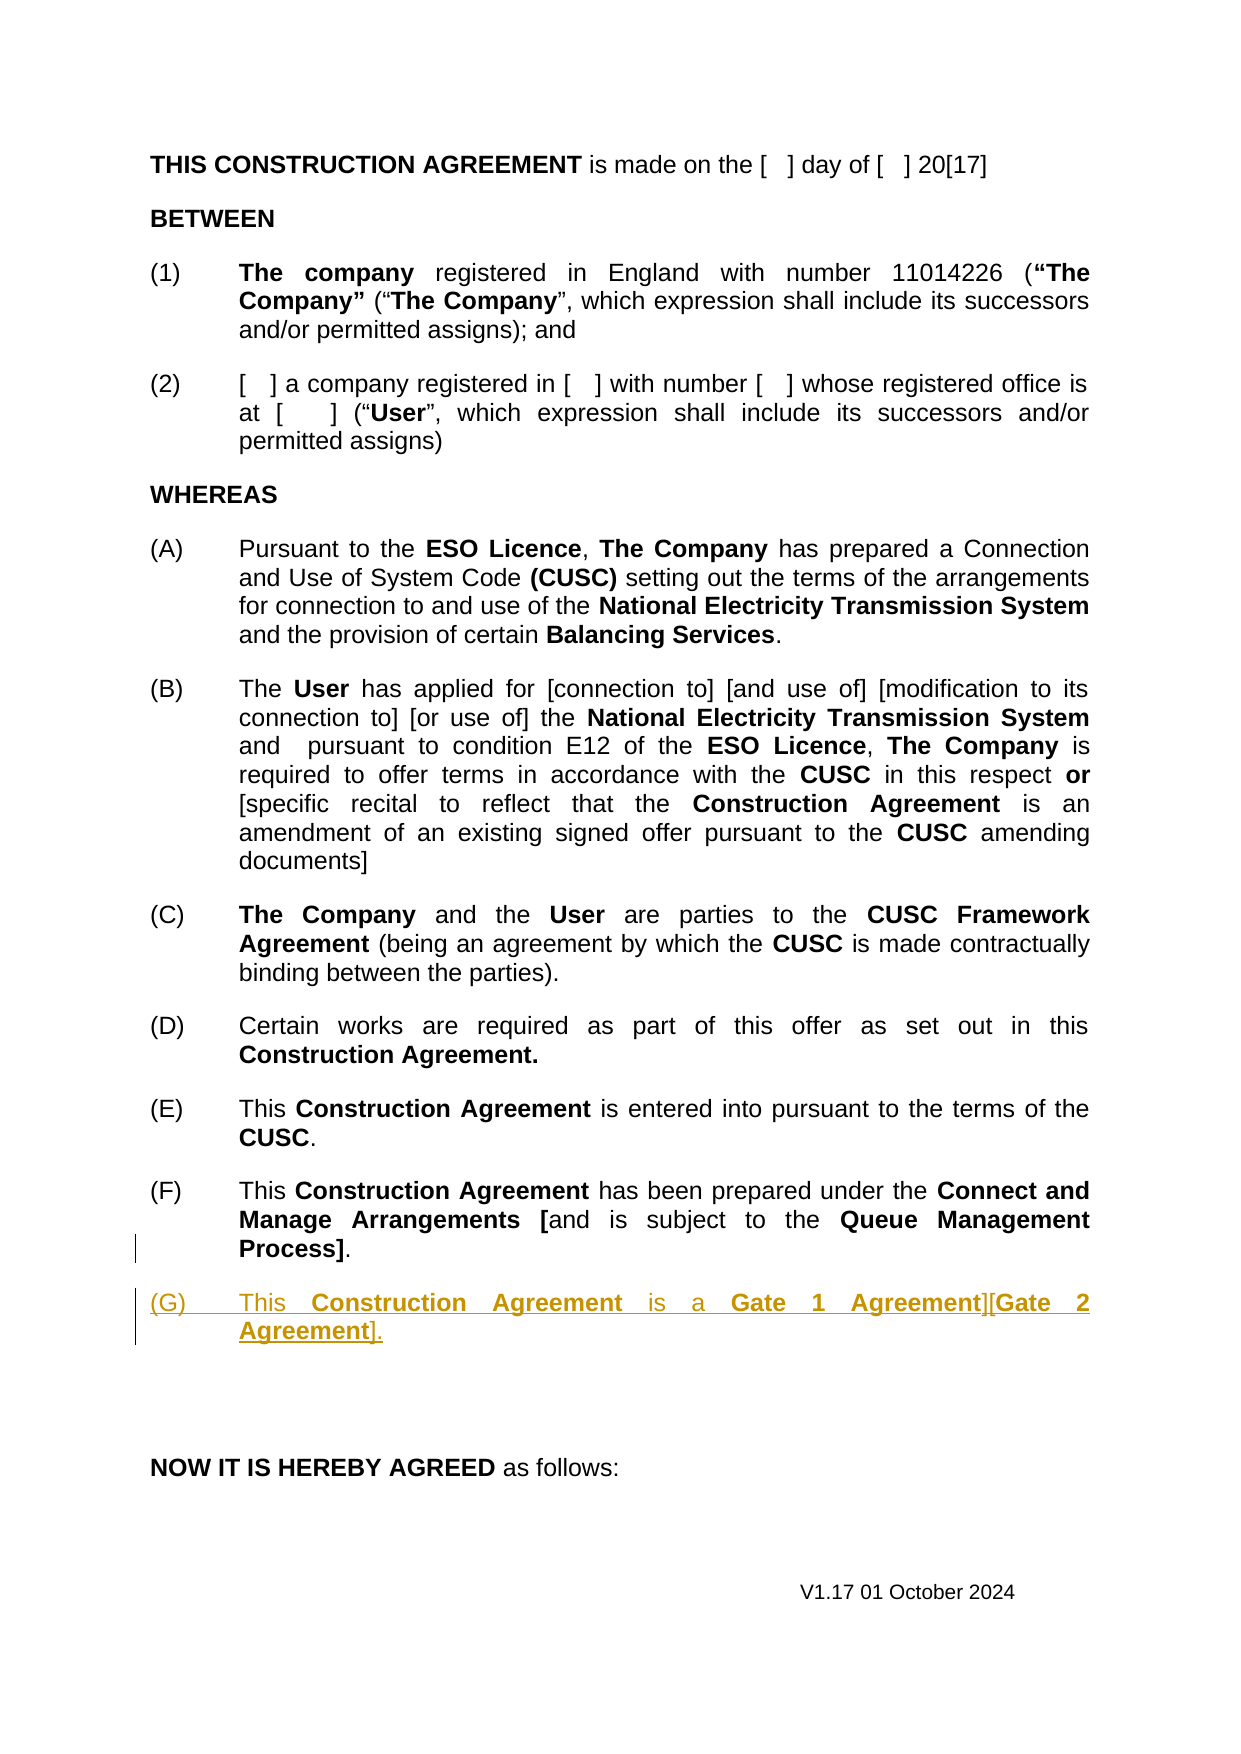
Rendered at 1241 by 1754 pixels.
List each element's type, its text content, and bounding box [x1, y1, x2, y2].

text (C) The Company and the User are parties to the CUSC Framework Agreement (being an agreement by which the CUSC is made contractually binding between the parties). [150, 900, 1090, 986]
text (2) [ ] a company registered in [ ] with number [ ] whose registered office is at [ ] (“User”, which expression shall include its successors and/or permitted assigns) [150, 369, 1090, 455]
text NOW IT IS HEREBY AGREED as follows: [150, 1424, 1090, 1481]
text (A) Pursuant to the ESO Licence, The Company has prepared a Connection and Use of System Code (CUSC) setting out the terms of the arrangements for connection to and use of the National Electricity Transmission System and the provision of certain Balancing Services. [150, 534, 1090, 649]
text (B) The User has applied for [connection to] [and use of] [modification to its connection to] [or use of] the National Electricity Transmission System and pursuant to condition E12 of the ESO Licence, The Company is required to offer terms in accordance with the CUSC in this respect or [specific recital to reflect that the Construction Agreement is an amendment of an existing signed offer pursuant to the CUSC amending documents] [150, 674, 1090, 875]
text (1) The company registered in England with number 11014226 (“The Company” (“The Company”, which expression shall include its successors and/or permitted assigns); and [150, 257, 1090, 344]
text THIS CONSTRUCTION AGREEMENT is made on the [ ] day of [ ] 20[17] [150, 150, 1090, 179]
text BETWEEN [150, 204, 1090, 232]
text (D) Certain works are required as part of this offer as set out in this Construction Agreement. [150, 1011, 1090, 1069]
text WHEREAS [150, 480, 1090, 509]
text (E) This Construction Agreement is entered into pursuant to the terms of the CUSC. [150, 1094, 1090, 1151]
text (F) This Construction Agreement has been prepared under the Connect and Manage Arrangements [and is subject to the Queue Management Process]. [150, 1176, 1090, 1262]
